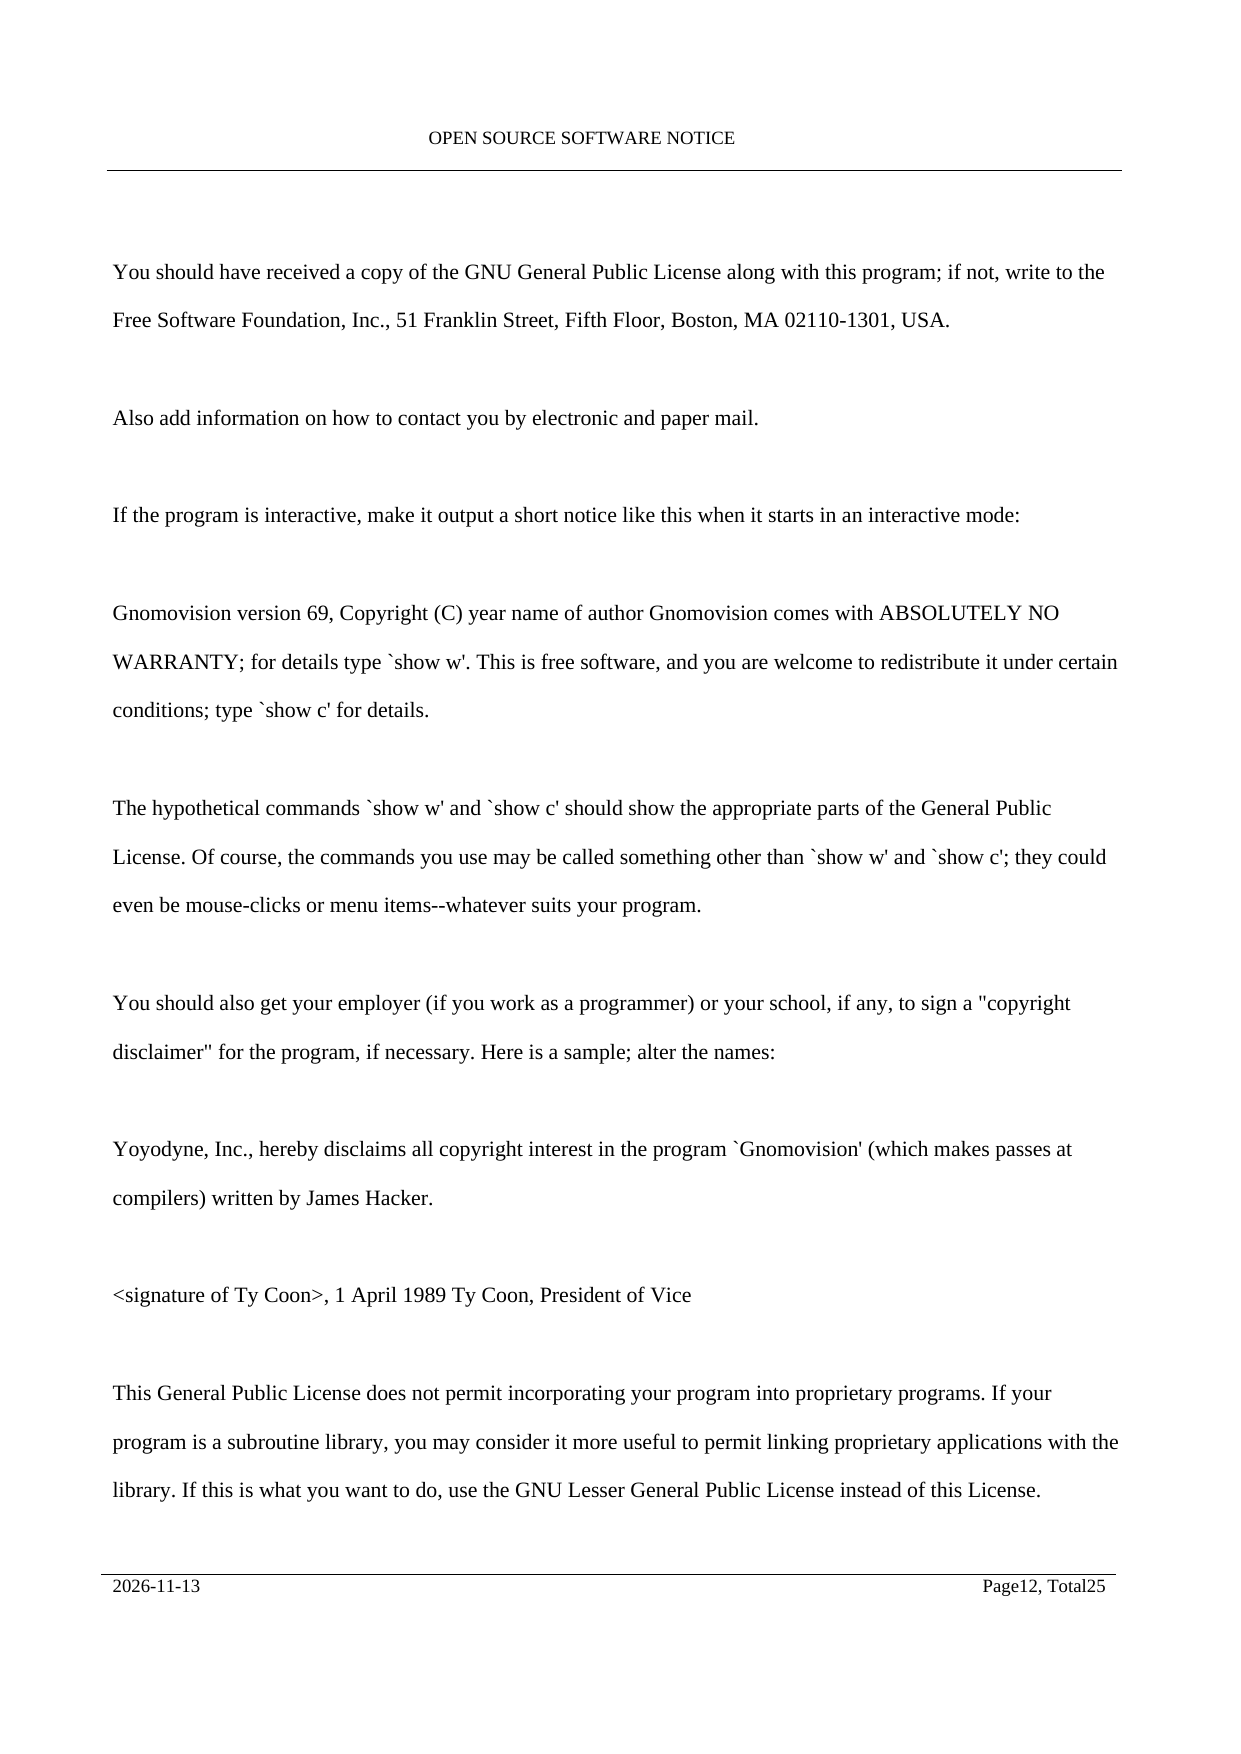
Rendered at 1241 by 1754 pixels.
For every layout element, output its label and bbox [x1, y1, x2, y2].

text [112, 206, 1128, 1506]
